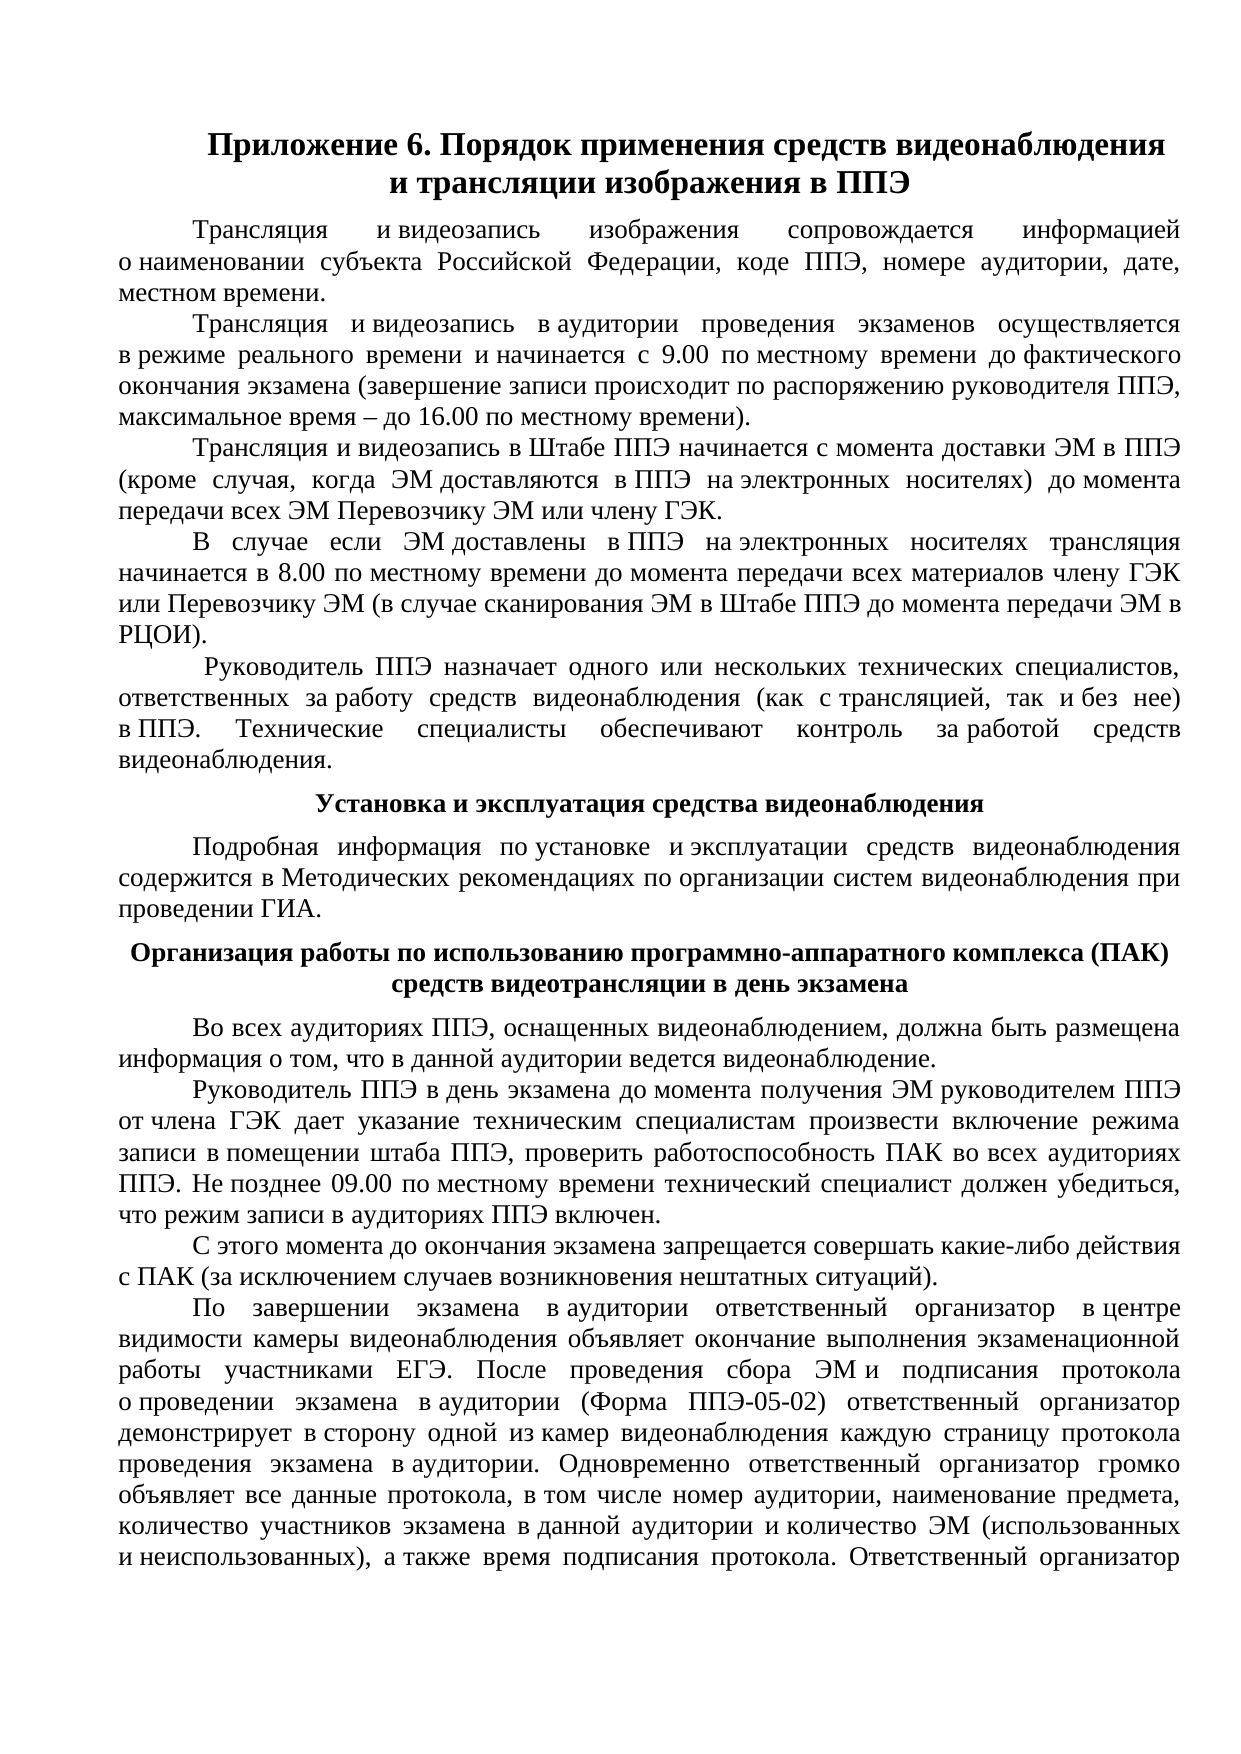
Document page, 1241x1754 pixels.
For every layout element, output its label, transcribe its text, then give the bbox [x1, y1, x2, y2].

text Организация работы по использованию программно-аппаратного комплекса (ПАК) средств видеотрансляции в день экзамена [118, 936, 1181, 998]
text Руководитель ППЭ в день экзамена до момента получения ЭМ руководителем ППЭ от члена ГЭК дает указание техническим специалистам произвести включение режима записи в помещении штаба ППЭ, проверить работоспособность ПАК во всех аудиториях ППЭ. Не позднее 09.00 по местному времени технический специалист должен убедиться, что режим записи в аудиториях ППЭ включен. [118, 1073, 1181, 1229]
text Подробная информация по установке и эксплуатации средств видеонаблюдения содержится в Методических рекомендациях по организации систем видеонаблюдения при проведении ГИА. [118, 830, 1181, 924]
text Трансляция и видеозапись в аудитории проведения экзаменов осуществляется в режиме реального времени и начинается с 9.00 по местному времени до фактического окончания экзамена (завершение записи происходит по распоряжению руководителя ППЭ, максимальное время – до 16.00 по местному времени). [118, 307, 1181, 432]
text Трансляция и видеозапись изображения сопровождается информацией о наименовании субъекта Российской Федерации, коде ППЭ, номере аудитории, дате, местном времени. [118, 213, 1181, 307]
text Во всех аудиториях ППЭ, оснащенных видеонаблюдением, должна быть размещена информация о том, что в данной аудитории ведется видеонаблюдение. [118, 1011, 1181, 1073]
subtitle Приложение 6. Порядок применения средств видеонаблюдения и трансляции изображения в ППЭ [118, 124, 1181, 201]
text Руководитель ППЭ назначает одного или нескольких технических специалистов, ответственных за работу средств видеонаблюдения (как с трансляцией, так и без нее) в ППЭ. Технические специалисты обеспечивают контроль за работой средств видеонаблюдения. [118, 649, 1181, 774]
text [118, 1291, 1181, 1572]
text В случае если ЭМ доставлены в ППЭ на электронных носителях трансляция начинается в 8.00 по местному времени до момента передачи всех материалов члену ГЭК или Перевозчику ЭМ (в случае сканирования ЭМ в Штабе ППЭ до момента передачи ЭМ в РЦОИ). [118, 525, 1181, 649]
text С этого момента до окончания экзамена запрещается совершать какие-либо действия с ПАК (за исключением случаев возникновения нештатных ситуаций). [118, 1229, 1181, 1291]
text Установка и эксплуатация средства видеонаблюдения [118, 787, 1181, 818]
text Трансляция и видеозапись в Штабе ППЭ начинается с момента доставки ЭМ в ППЭ (кроме случая, когда ЭМ доставляются в ППЭ на электронных носителях) до момента передачи всех ЭМ Перевозчику ЭМ или члену ГЭК. [118, 432, 1181, 525]
